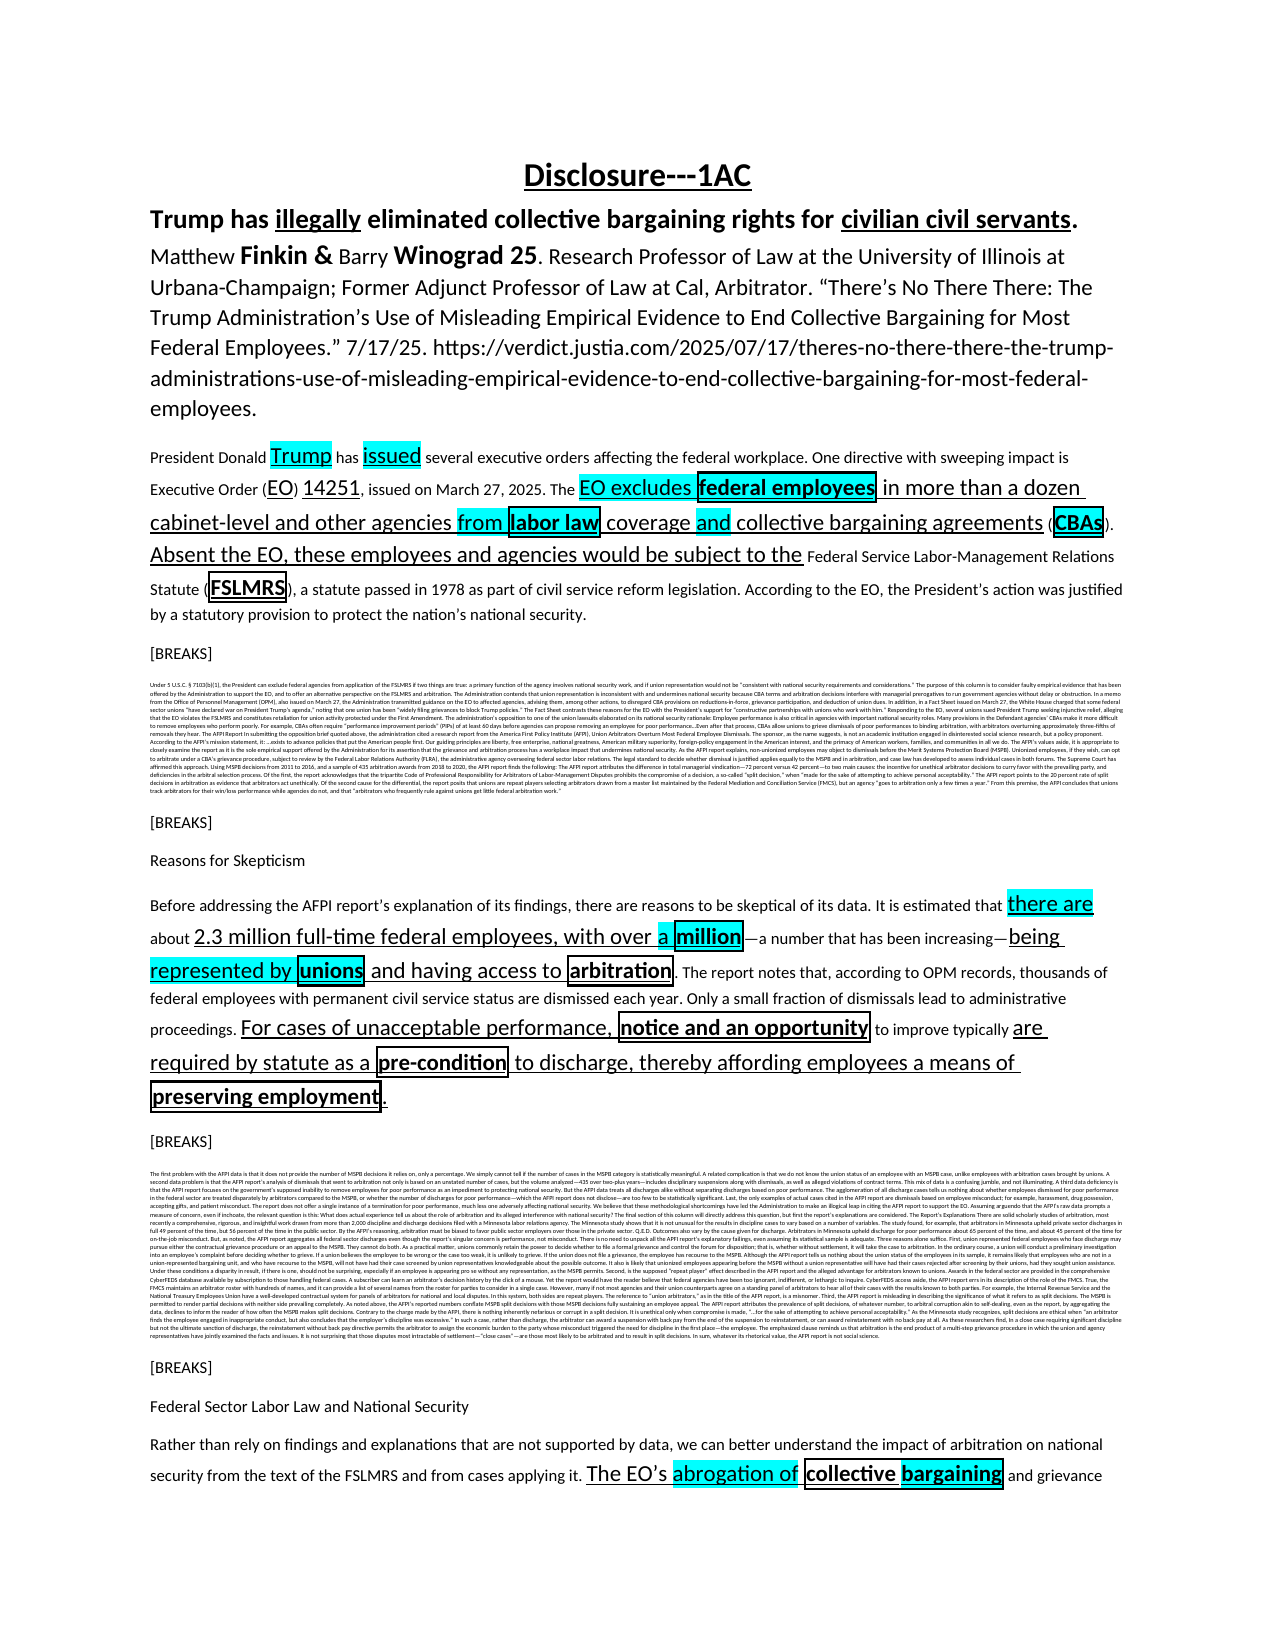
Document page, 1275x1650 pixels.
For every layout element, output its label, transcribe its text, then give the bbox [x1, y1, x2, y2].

text [BREAKS] [150, 1132, 1125, 1152]
text [BREAKS] [150, 643, 1125, 663]
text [150, 1435, 1125, 1490]
text [BREAKS] [150, 1358, 1125, 1378]
text [BREAKS] [150, 812, 1125, 832]
subtitle Trump has illegally eliminated collective bargaining rights for civilian civil servants. [150, 202, 1125, 235]
text Reasons for Skepticism [150, 851, 1125, 871]
text Federal Sector Labor Law and National Security [150, 1396, 1125, 1416]
text President Donald Trump has issued several executive orders affecting the federal workplace. One directive with sweeping impact is Executive Order (EO) 14251, issued on March 27, 2025. The EO excludes federal employees in more than a dozen cabinet-level and other agencies from labor law coverage and collective bargaining agreements (CBAs). Absent the EO, these employees and agencies would be subject to the Federal Service Labor-Management Relations Statute (FSLMRS), a statute passed in 1978 as part of civil service reform legislation. According to the EO, the President’s action was justified by a statutory provision to protect the nation’s national security. [150, 441, 1125, 625]
text Matthew Finkin & Barry Winograd 25. Research Professor of Law at the University of Illinois at Urbana-Champaign; Former Adjunct Professor of Law at Cal, Arbitrator. “There’s No There There: The Trump Administration’s Use of Misleading Empirical Evidence to End Collective Bargaining for Most Federal Employees.” 7/17/25. https://verdict.justia.com/2025/07/17/theres-no-there-there-the-trump-administrations-use-of-misleading-empirical-evidence-to-end-collective-bargaining-for-most-federal-employees. [150, 238, 1125, 422]
text Before addressing the AFPI report’s explanation of its findings, there are reasons to be skeptical of its data. It is estimated that there are about 2.3 million full-time federal employees, with over a million—a number that has been increasing—being represented by unions and having access to arbitration. The report notes that, according to OPM records, thousands of federal employees with permanent civil service status are dismissed each year. Only a small fraction of dismissals lead to administrative proceedings. For cases of unacceptable performance, notice and an opportunity to improve typically are required by statute as a pre-condition to discharge, thereby affording employees a means of preserving employment. [150, 889, 1125, 1113]
subtitle Disclosure---1AC [150, 154, 1125, 195]
